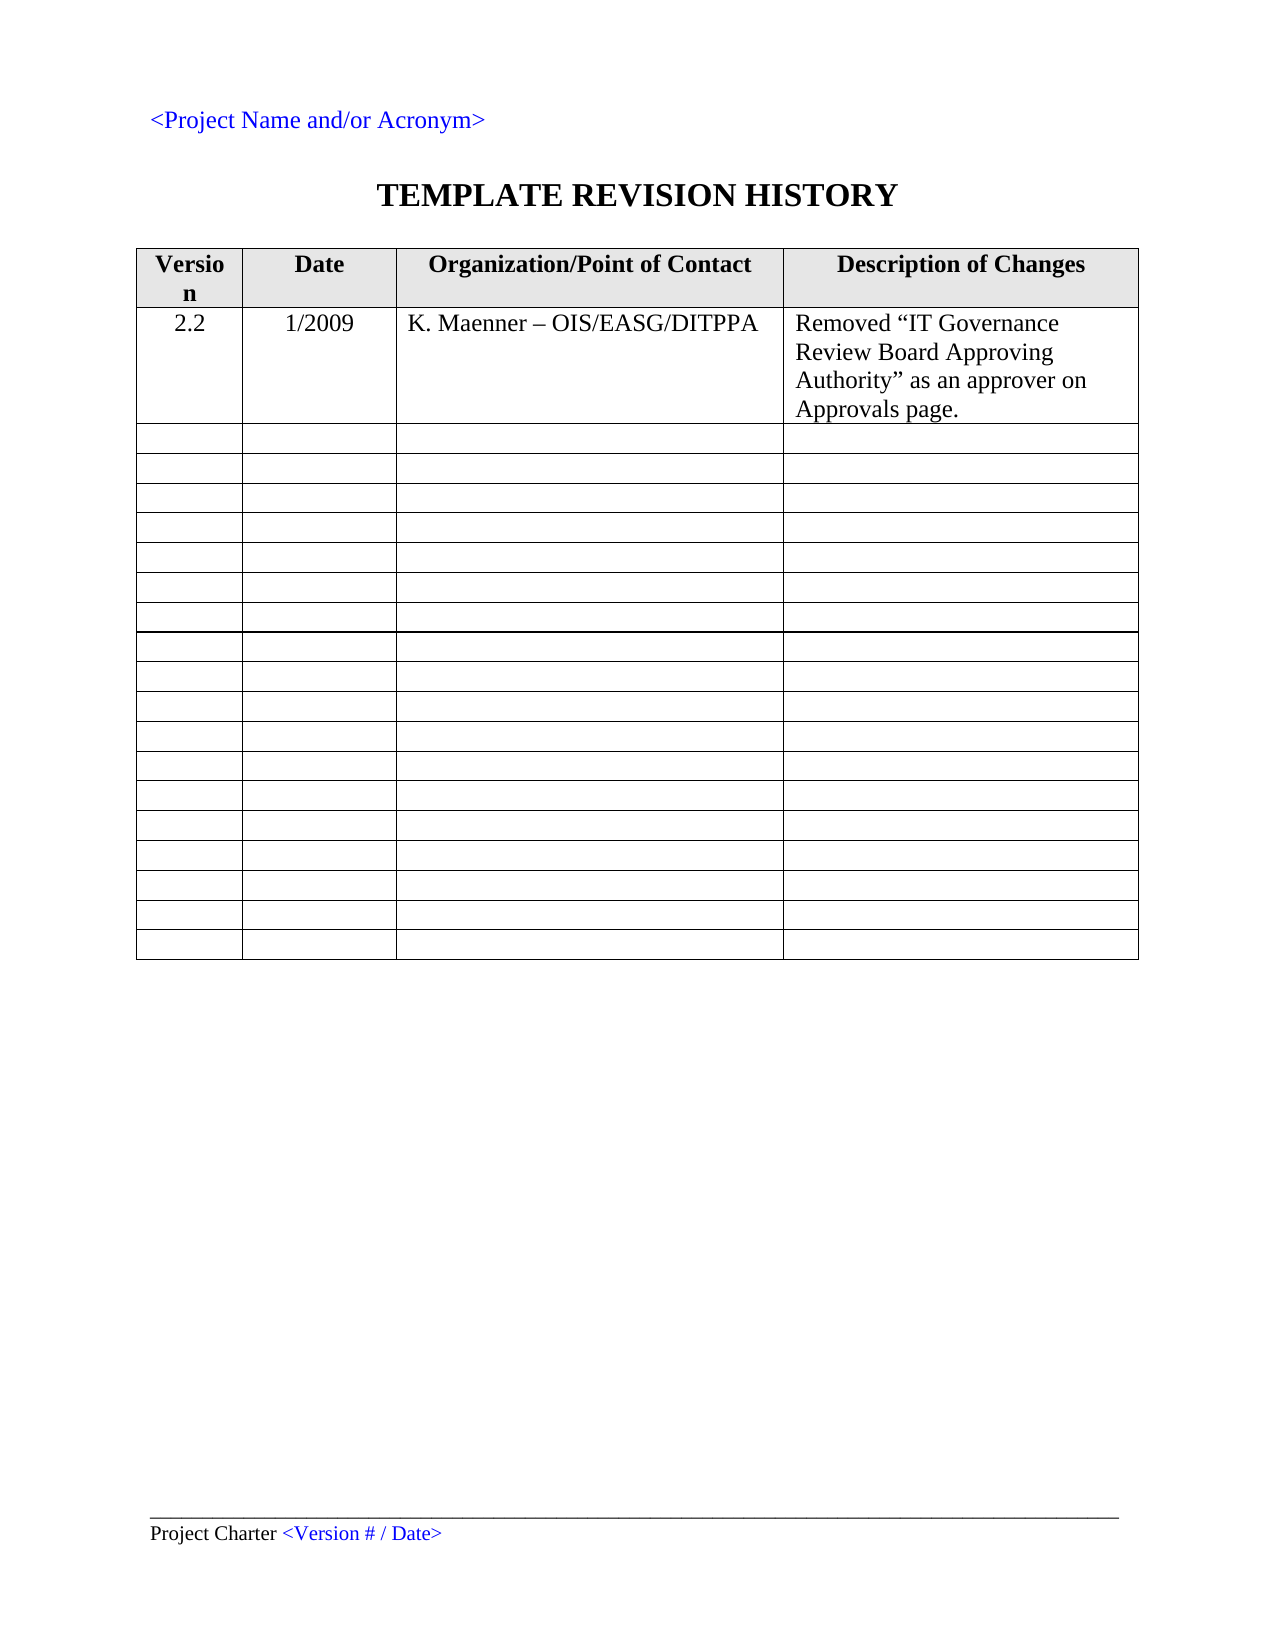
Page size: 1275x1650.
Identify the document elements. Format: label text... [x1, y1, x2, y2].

table_cell [397, 930, 783, 959]
table_cell [243, 513, 396, 542]
text TEMPLATE REVISION HISTORY [150, 175, 1125, 213]
table_header Description of Changes [784, 249, 1138, 307]
table_cell [137, 901, 242, 929]
table_cell [784, 573, 1138, 602]
table_cell [397, 424, 783, 453]
table_cell [243, 722, 396, 751]
table_cell [784, 841, 1138, 870]
table_cell [397, 484, 783, 512]
table_cell [784, 633, 1138, 661]
table_cell [137, 454, 242, 482]
table_cell [137, 841, 242, 870]
table_cell [397, 871, 783, 899]
table_cell [137, 662, 242, 691]
table_cell [397, 722, 783, 751]
table_cell [397, 603, 783, 631]
table_cell [243, 454, 396, 482]
table_cell [243, 811, 396, 840]
table_cell [137, 543, 242, 572]
table_cell [137, 633, 242, 661]
table_cell [137, 781, 242, 810]
table_cell [243, 484, 396, 512]
table_cell [784, 722, 1138, 751]
table_cell [784, 781, 1138, 810]
table_cell [243, 633, 396, 661]
table_cell K. Maenner – OIS/EASG/DITPPA [397, 308, 783, 423]
table_cell [137, 603, 242, 631]
table_cell [397, 662, 783, 691]
table_cell [784, 662, 1138, 691]
table_header Version [137, 249, 242, 307]
table_cell [784, 901, 1138, 929]
table_header Date [243, 249, 396, 307]
table_cell [397, 692, 783, 721]
table_cell [397, 811, 783, 840]
table_cell [243, 752, 396, 780]
table_cell [243, 424, 396, 453]
table_cell [397, 841, 783, 870]
table_cell [397, 573, 783, 602]
table_cell [137, 752, 242, 780]
table_cell [784, 603, 1138, 631]
table_cell [243, 841, 396, 870]
table_cell [784, 811, 1138, 840]
table_cell [397, 781, 783, 810]
table_cell [243, 930, 396, 959]
table_cell [784, 513, 1138, 542]
table_cell [243, 901, 396, 929]
table_cell [137, 811, 242, 840]
table_cell 1/2009 [243, 308, 396, 423]
table_cell [784, 543, 1138, 572]
table_cell Removed “IT Governance Review Board Approving Authority” as an approver on Approvals page. [784, 308, 1138, 423]
table_cell [137, 930, 242, 959]
table_cell [397, 901, 783, 929]
table_cell [137, 424, 242, 453]
table_cell [784, 424, 1138, 453]
table_cell [243, 871, 396, 899]
table_cell [784, 930, 1138, 959]
table_cell [784, 692, 1138, 721]
table_cell [397, 543, 783, 572]
table_cell [137, 513, 242, 542]
table_cell [137, 871, 242, 899]
table_cell [397, 752, 783, 780]
table_cell [784, 484, 1138, 512]
table_cell [397, 454, 783, 482]
table_cell [137, 692, 242, 721]
table_cell [137, 484, 242, 512]
table_cell [137, 573, 242, 602]
table_cell [243, 573, 396, 602]
table_cell [784, 752, 1138, 780]
table_cell [243, 662, 396, 691]
table_cell [397, 513, 783, 542]
table_cell [784, 871, 1138, 899]
table_cell [243, 543, 396, 572]
table_cell [137, 722, 242, 751]
table_cell [243, 781, 396, 810]
table_header Organization/Point of Contact [397, 249, 783, 307]
table_cell [784, 454, 1138, 482]
table_cell [243, 603, 396, 631]
table_cell [243, 692, 396, 721]
table_cell [397, 633, 783, 661]
table_cell 2.2 [137, 308, 242, 423]
